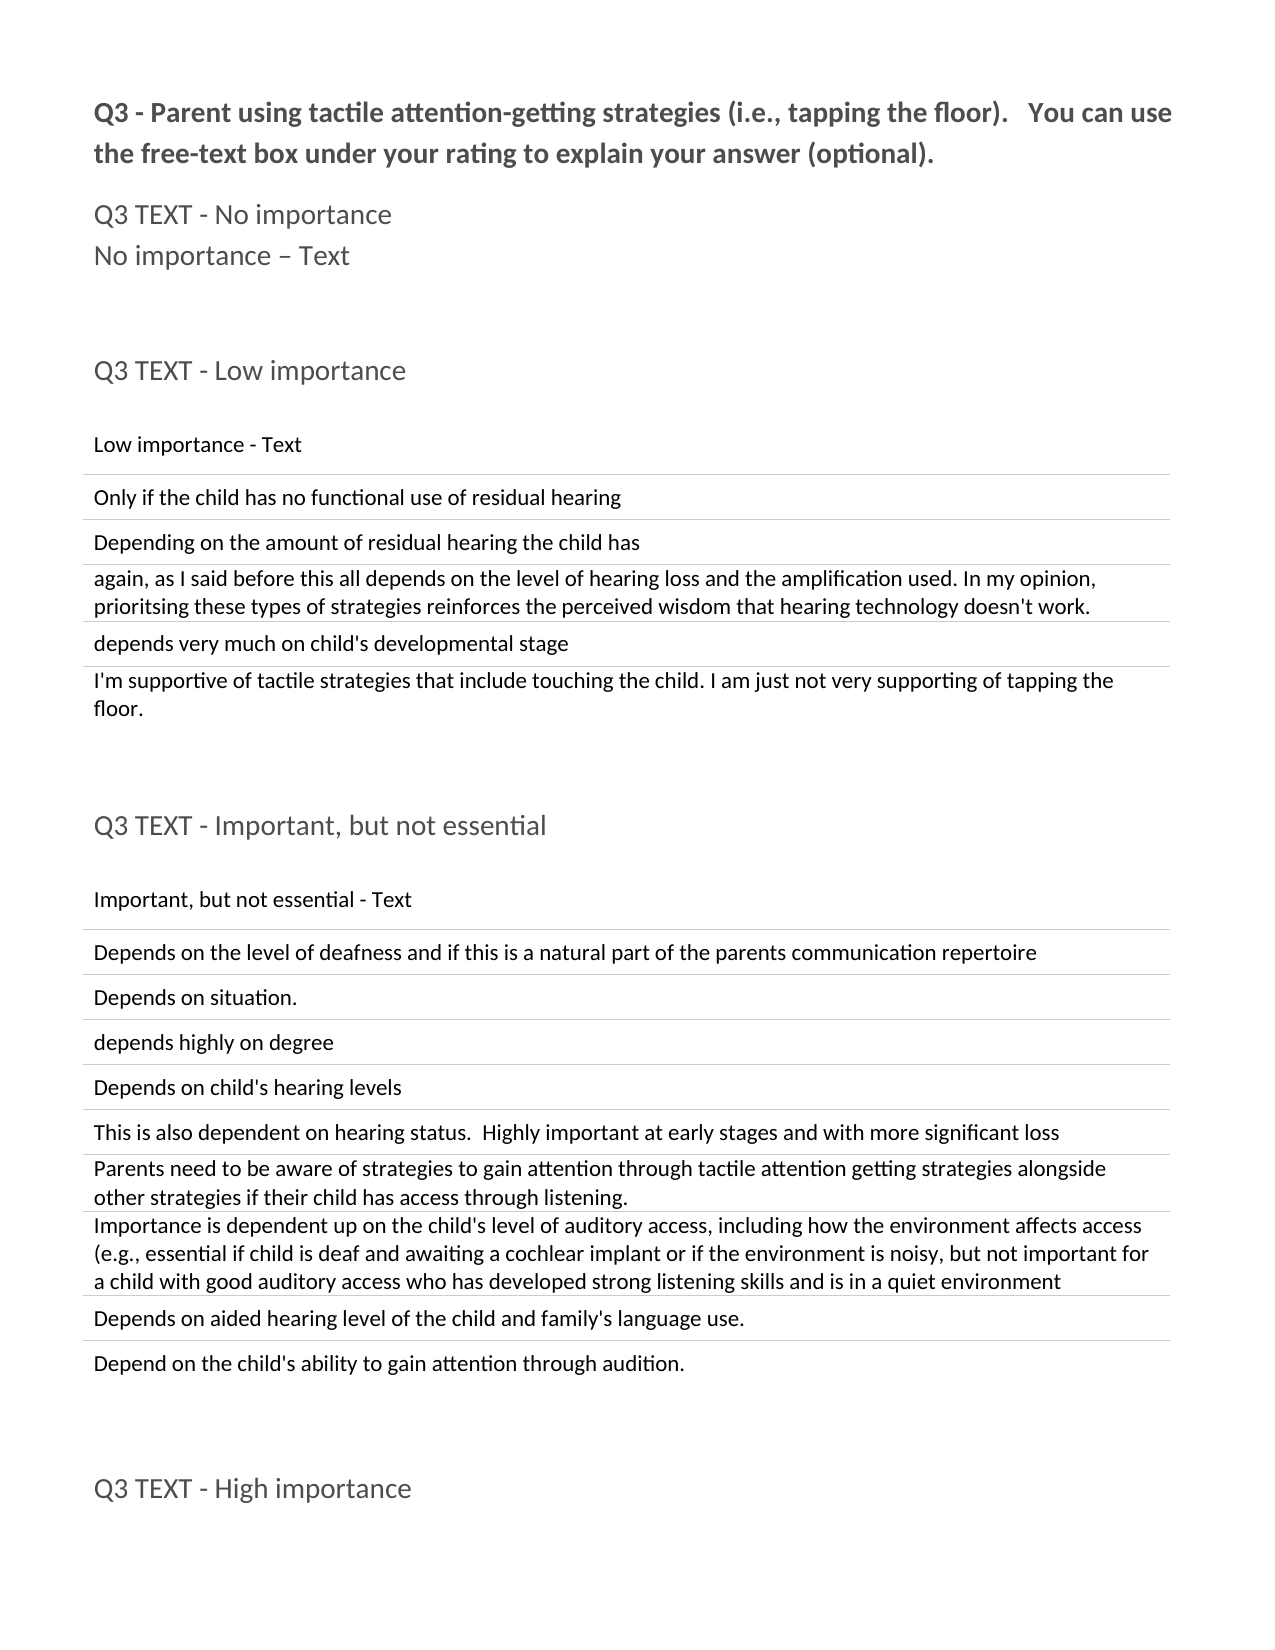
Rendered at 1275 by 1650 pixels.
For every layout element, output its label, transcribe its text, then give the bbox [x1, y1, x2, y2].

table_cell Depending on the amount of residual hearing the child has [83, 520, 1170, 564]
table_cell depends very much on child's developmental stage [83, 622, 1170, 666]
text Q3 TEXT - Low importance [94, 352, 1181, 388]
text Q3 TEXT - High importance [94, 1470, 1181, 1506]
table_cell Parents need to be aware of strategies to gain attention through tactile attention getting strategies alongside other strategies if their child has access through listening. [83, 1155, 1170, 1211]
table_cell Depends on aided hearing level of the child and family's language use. [83, 1296, 1170, 1340]
table_header Important, but not essential - Text [83, 869, 1170, 929]
text Q3 TEXT - No importance No importance – Text [94, 196, 1181, 273]
table_cell Depends on child's hearing levels [83, 1065, 1170, 1109]
table_cell I'm supportive of tactile strategies that include touching the child. I am just not very supporting of tapping the floor. [83, 667, 1170, 722]
table_cell Depends on situation. [83, 975, 1170, 1019]
text Q3 - Parent using tactile attention-getting strategies (i.e., tapping the floor). You can use the free-text box under your rating to explain your answer (optional). [94, 94, 1181, 170]
table_header Low importance - Text [83, 414, 1170, 474]
table_cell depends highly on degree [83, 1020, 1170, 1064]
text Q3 TEXT - Important, but not essential [94, 807, 1181, 843]
table_cell again, as I said before this all depends on the level of hearing loss and the amplification used. In my opinion, prioritsing these types of strategies reinforces the perceived wisdom that hearing technology doesn't work. [83, 565, 1170, 621]
table_cell Importance is dependent up on the child's level of auditory access, including how the environment affects access (e.g., essential if child is deaf and awaiting a cochlear implant or if the environment is noisy, but not important for a child with good auditory access who has developed strong listening skills and is in a quiet environment [83, 1212, 1170, 1295]
table_cell This is also dependent on hearing status. Highly important at early stages and with more significant loss [83, 1110, 1170, 1154]
table_cell Depend on the child's ability to gain attention through audition. [83, 1341, 1170, 1385]
table_cell Depends on the level of deafness and if this is a natural part of the parents communication repertoire [83, 930, 1170, 974]
table_cell Only if the child has no functional use of residual hearing [83, 475, 1170, 519]
